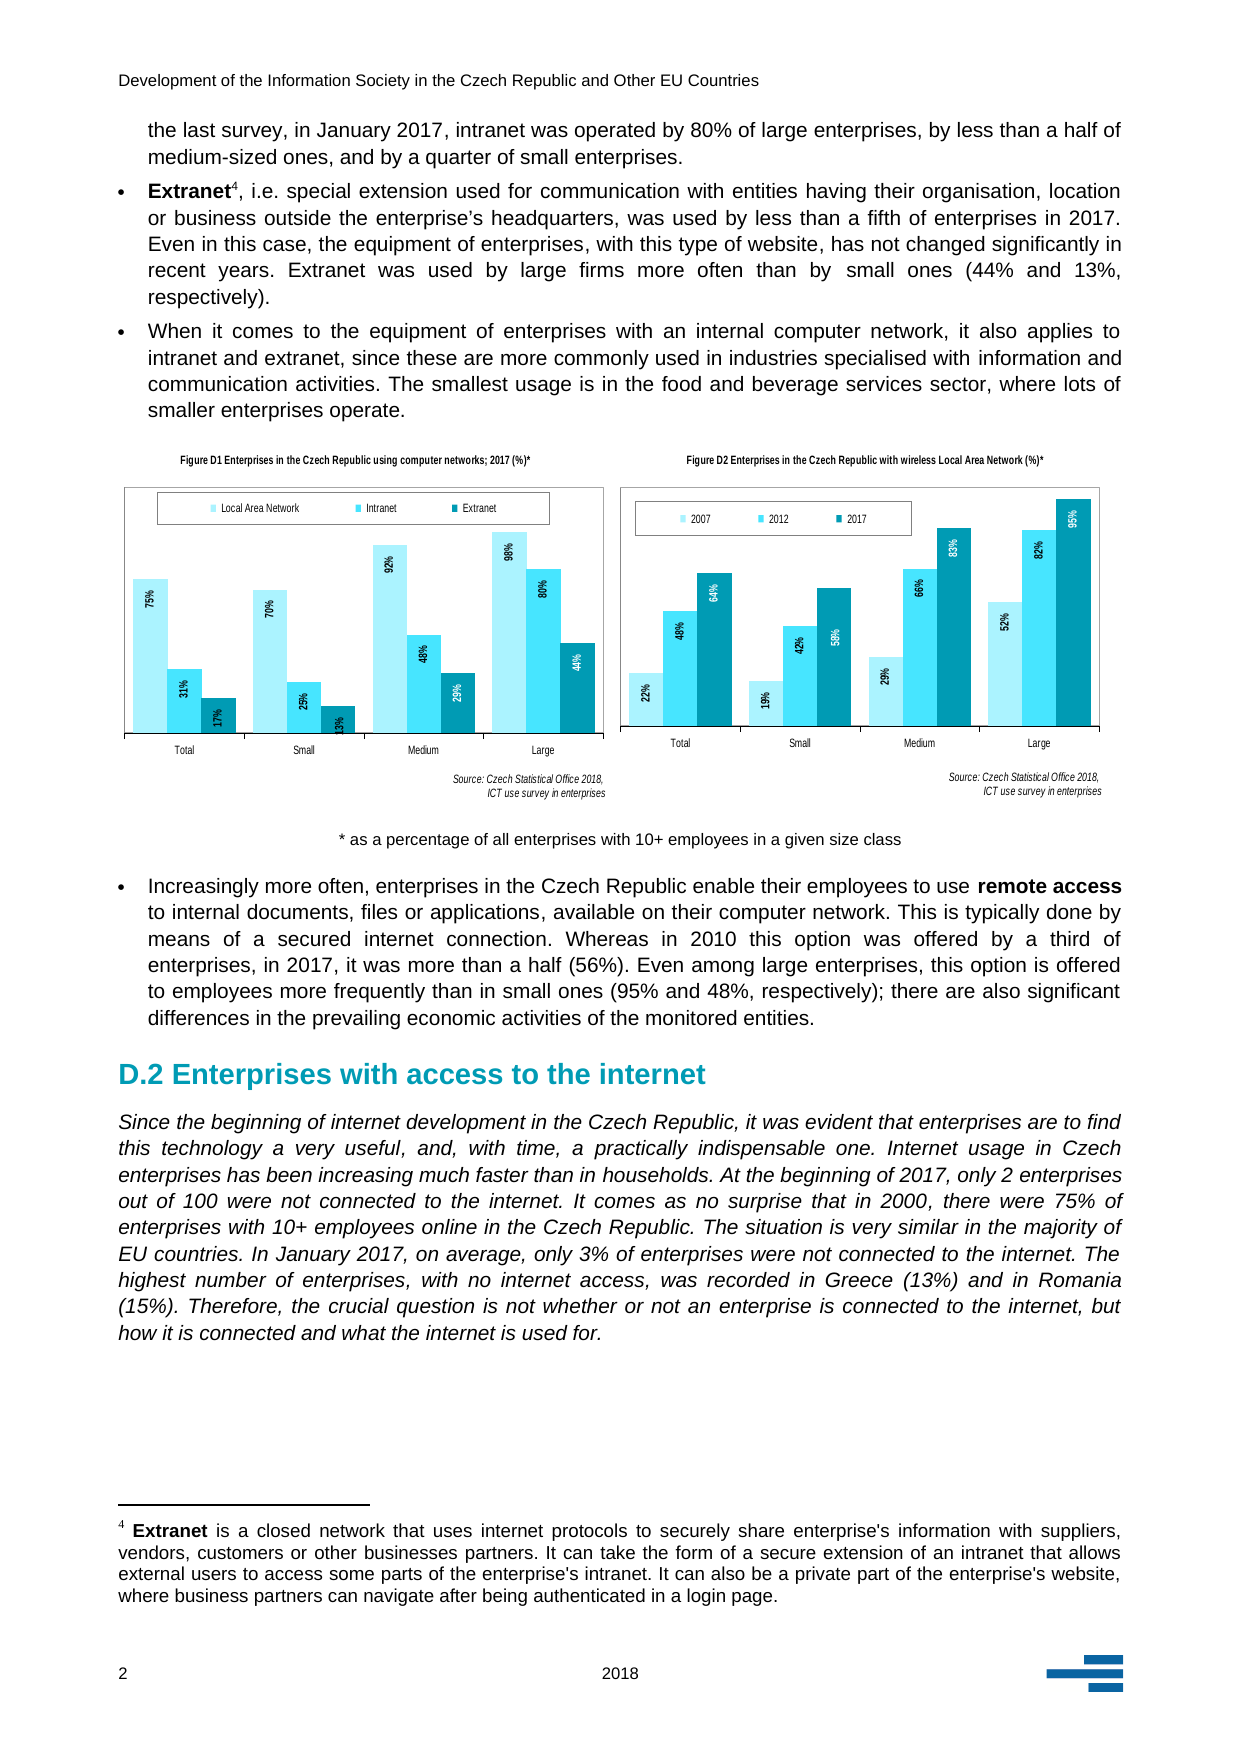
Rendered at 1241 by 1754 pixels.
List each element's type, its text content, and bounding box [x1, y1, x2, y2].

picture [1046, 1655, 1124, 1692]
subtitle D.2 Enterprises with access to the internet [118, 1057, 1122, 1091]
list Increasingly more often, enterprises in the Czech Republic enable their employees to use remote access to internal documents, files or applications, available on their computer network. This is typically done by means of a secured internet connection. Whereas in 2010 this option was offered by a third of enterprises, in 2017, it was more than a half (56%). Even among large enterprises, this option is offered to employees more frequently than in small ones (95% and 48%, respectively); there are also significant differences in the prevailing economic activities of the monitored entities. [118, 874, 1122, 1029]
list When it comes to the equipment of enterprises with an internal computer network, it also applies to intranet and extranet, since these are more commonly used in industries specialised with information and communication activities. The smallest usage is in the food and beverage services sector, where lots of smaller enterprises operate. [118, 319, 1122, 422]
list Extranet, i.e. special extension used for communication with entities having their organisation, location or business outside the enterprise’s headquarters, was used by less than a fifth of enterprises in 2017. Even in this case, the equipment of enterprises, with this type of website, has not changed significantly in recent years. Extranet was used by large firms more often than by small ones (44% and 13%, respectively). [118, 179, 1122, 308]
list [118, 118, 1122, 168]
text * as a percentage of all enterprises with 10+ employees in a given size class [118, 830, 1122, 849]
text Since the beginning of internet development in the Czech Republic, it was evident that enterprises are to find this technology a very useful, and, with time, a practically indispensable one. Internet usage in Czech enterprises has been increasing much faster than in households. At the beginning of 2017, only 2 enterprises out of 100 were not connected to the internet. It comes as no surprise that in 2000, there were 75% of enterprises with 10+ employees online in the Czech Republic. The situation is very similar in the majority of EU countries. In January 2017, on average, only 3% of enterprises were not connected to the internet. The highest number of enterprises, with no internet access, was recorded in Greece (13%) and in Romania (15%). Therefore, the crucial question is not whether or not an enterprise is connected to the internet, but how it is connected and what the internet is used for. [118, 1110, 1122, 1344]
